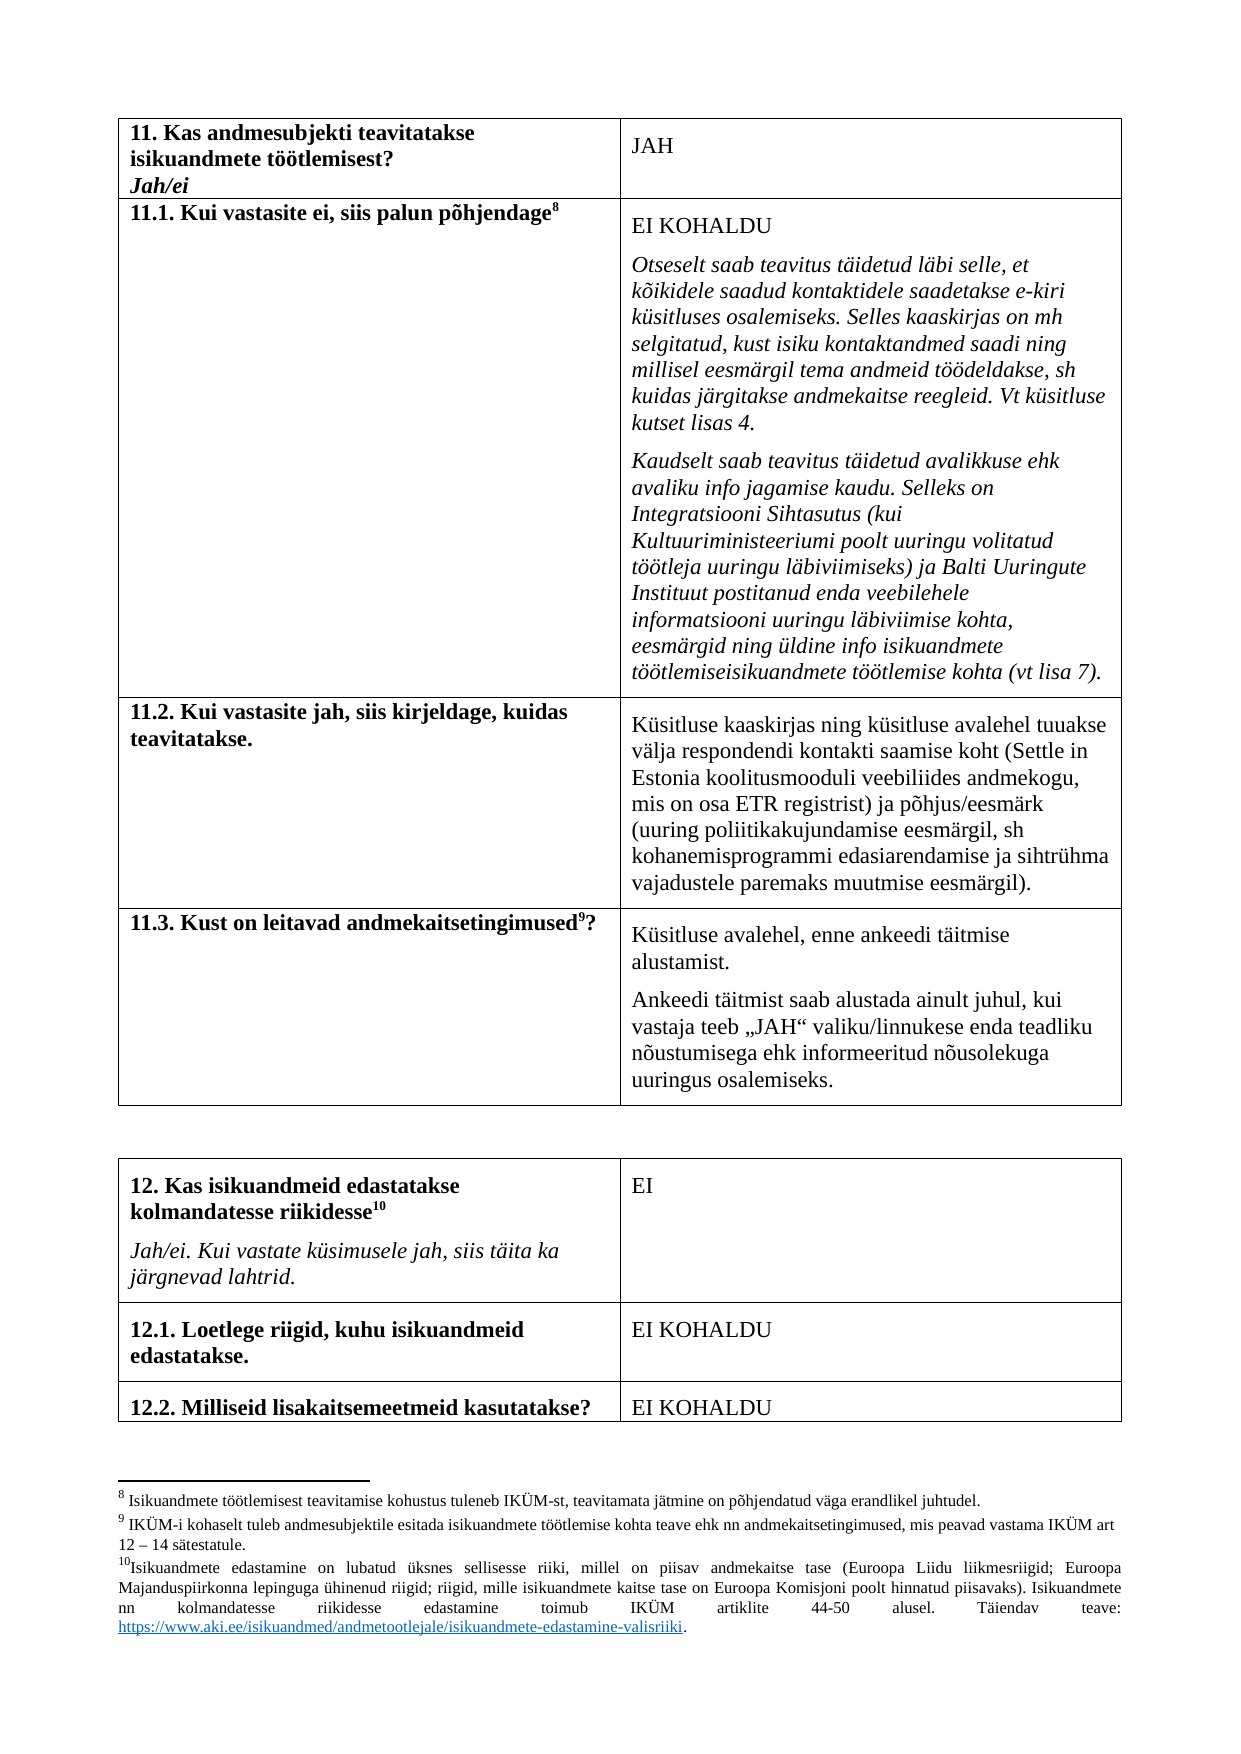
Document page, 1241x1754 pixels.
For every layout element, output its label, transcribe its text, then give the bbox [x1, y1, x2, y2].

table_header 12. Kas isikuandmeid edastatakse kolmandatesse riikidesse Jah/ei. Kui vastate küsimusele jah, siis täita ka järgnevad lahtrid. [119, 1159, 620, 1302]
table_cell 12.1. Loetlege riigid, kuhu isikuandmeid edastatakse. [119, 1303, 620, 1381]
table_header EI [621, 1159, 1121, 1302]
table_cell EI KOHALDU [621, 1303, 1121, 1381]
table_cell 11.3. Kust on leitavad andmekaitsetingimused? [119, 909, 620, 1104]
table_cell EI KOHALDU [621, 1382, 1121, 1421]
table_cell EI KOHALDU Otseselt saab teavitus täidetud läbi selle, et kõikidele saadud kontaktidele saadetakse e-kiri küsitluses osalemiseks. Selles kaaskirjas on mh selgitatud, kust isiku kontaktandmed saadi ning millisel eesmärgil tema andmeid töödeldakse, sh kuidas järgitakse andmekaitse reegleid. Vt küsitluse kutset lisas 4. Kaudselt saab teavitus täidetud avalikkuse ehk avaliku info jagamise kaudu. Selleks on Integratsiooni Sihtasutus (kui Kultuuriministeeriumi poolt uuringu volitatud töötleja uuringu läbiviimiseks) ja Balti Uuringute Instituut postitanud enda veebilehele informatsiooni uuringu läbiviimise kohta, eesmärgid ning üldine info isikuandmete töötlemiseisikuandmete töötlemise kohta (vt lisa 7). [621, 199, 1121, 697]
table_cell 11.2. Kui vastasite jah, siis kirjeldage, kuidas teavitatakse. [119, 698, 620, 908]
table_cell Küsitluse avalehel, enne ankeedi täitmise alustamist. Ankeedi täitmist saab alustada ainult juhul, kui vastaja teeb „JAH“ valiku/linnukese enda teadliku nõustumisega ehk informeeritud nõusolekuga uuringus osalemiseks. [621, 909, 1121, 1104]
table_header JAH [621, 119, 1121, 198]
table_header 11. Kas andmesubjekti teavitatakse isikuandmete töötlemisest? Jah/ei [119, 119, 620, 198]
table_cell 11.1. Kui vastasite ei, siis palun põhjendage [119, 199, 620, 697]
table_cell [119, 1382, 620, 1421]
table_cell Küsitluse kaaskirjas ning küsitluse avalehel tuuakse välja respondendi kontakti saamise koht (Settle in Estonia koolitusmooduli veebiliides andmekogu, mis on osa ETR registrist) ja põhjus/eesmärk (uuring poliitikakujundamise eesmärgil, sh kohanemisprogrammi edasiarendamise ja sihtrühma vajadustele paremaks muutmise eesmärgil). [621, 698, 1121, 908]
